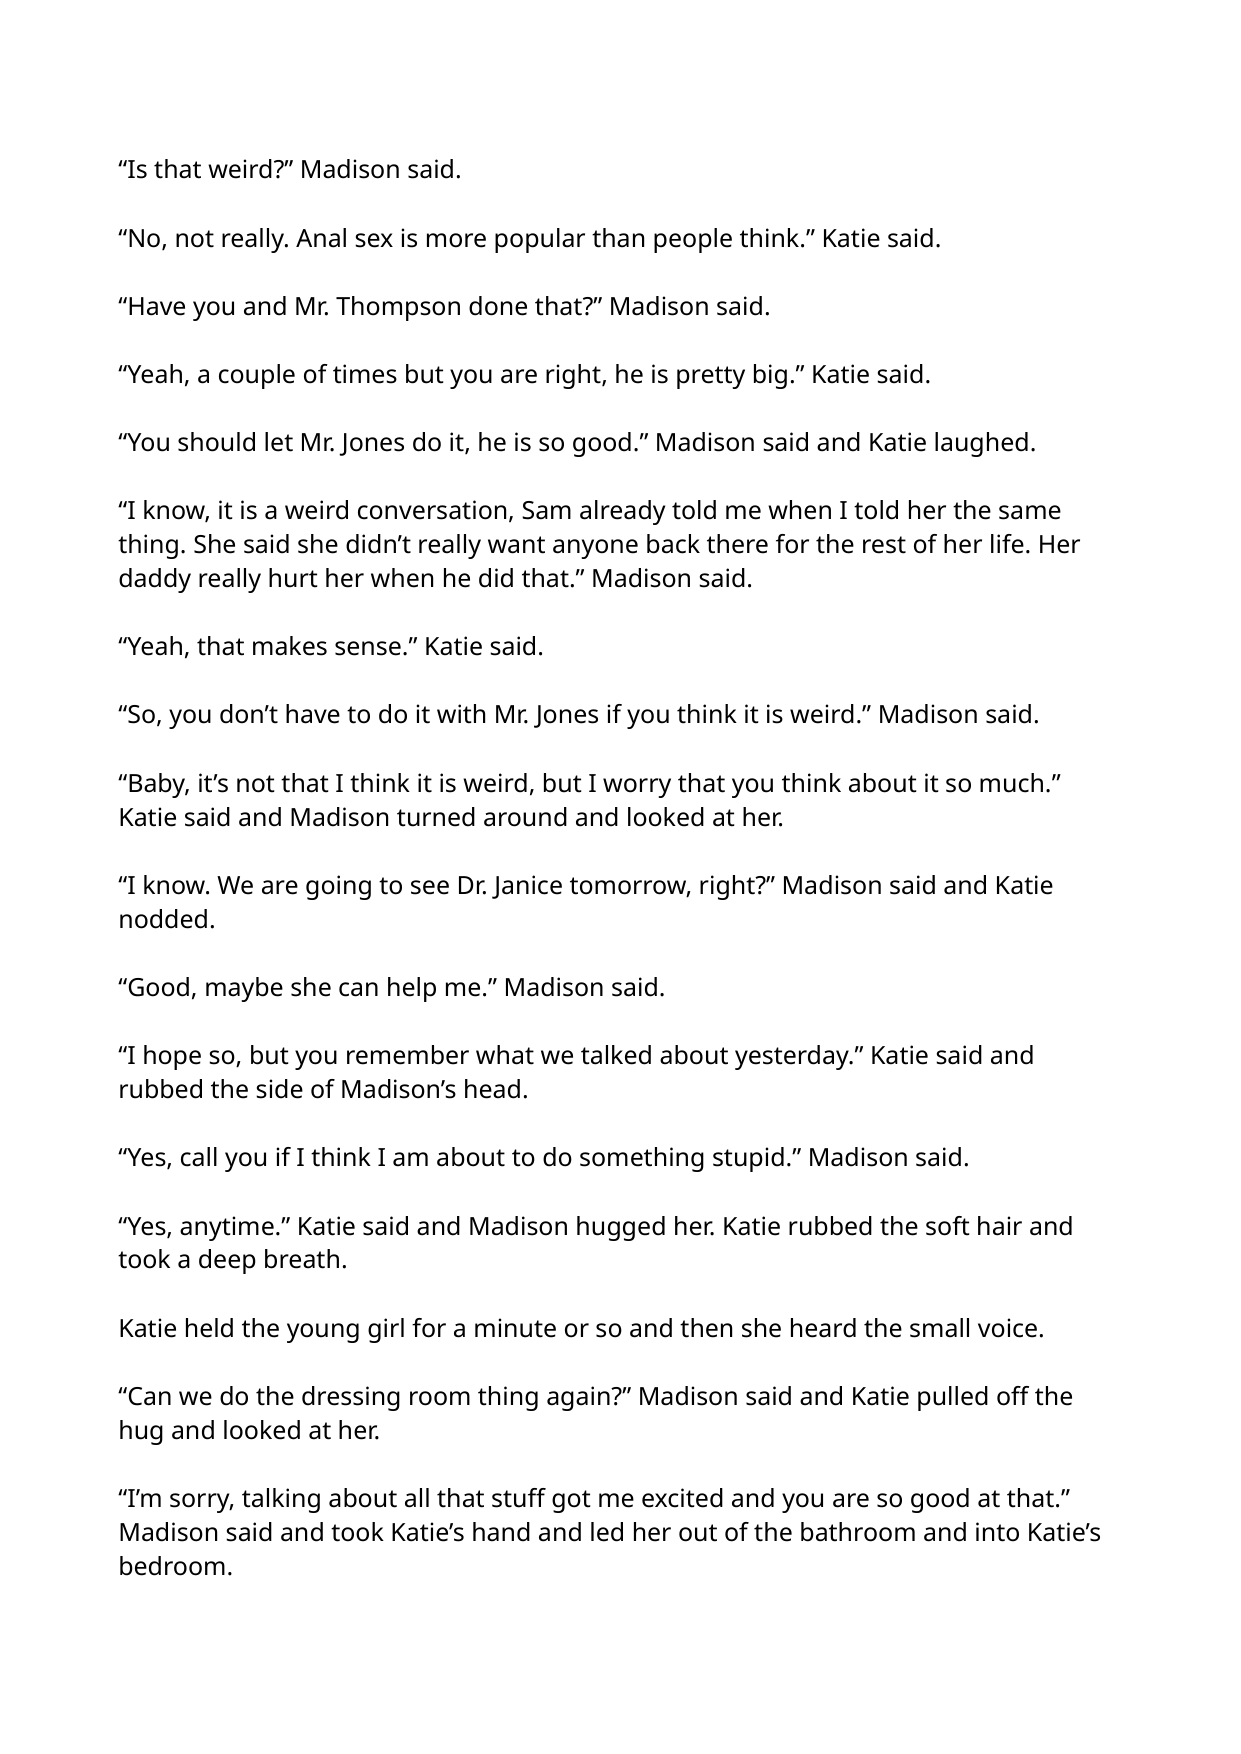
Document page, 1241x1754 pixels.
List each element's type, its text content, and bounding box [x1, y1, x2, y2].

text Katie held the young girl for a minute or so and then she heard the small voice. [118, 1310, 1122, 1344]
text “Yes, anytime.” Katie said and Madison hugged her. Katie rubbed the soft hair and took a deep breath. [118, 1208, 1122, 1276]
text “Yeah, that makes sense.” Katie said. [118, 629, 1122, 663]
text “I know. We are going to see Dr. Janice tomorrow, right?” Madison said and Katie nodded. [118, 867, 1122, 936]
text “Yeah, a couple of times but you are right, he is pretty big.” Katie said. [118, 357, 1122, 391]
text “Yes, call you if I think I am about to do something stupid.” Madison said. [118, 1140, 1122, 1174]
text “I know, it is a weird conversation, Sam already told me when I told her the same thing. She said she didn’t really want anyone back there for the rest of her life. Her daddy really hurt her when he did that.” Madison said. [118, 493, 1122, 595]
text “I’m sorry, talking about all that stuff got me excited and you are so good at that.” Madison said and took Katie’s hand and led her out of the bathroom and into Katie’s bedroom. [118, 1481, 1122, 1583]
text “I hope so, but you remember what we talked about yesterday.” Katie said and rubbed the side of Madison’s head. [118, 1038, 1122, 1106]
text “You should let Mr. Jones do it, he is so good.” Madison said and Katie laughed. [118, 425, 1122, 459]
text “Have you and Mr. Thompson done that?” Madison said. [118, 288, 1122, 322]
text “Is that weird?” Madison said. [118, 152, 1122, 186]
text “Good, maybe she can help me.” Madison said. [118, 970, 1122, 1004]
text “No, not really. Anal sex is more popular than people think.” Katie said. [118, 220, 1122, 254]
text “Baby, it’s not that I think it is weird, but I worry that you think about it so much.” Katie said and Madison turned around and looked at her. [118, 765, 1122, 833]
text “Can we do the dressing room thing again?” Madison said and Katie pulled off the hug and looked at her. [118, 1378, 1122, 1447]
text “So, you don’t have to do it with Mr. Jones if you think it is weird.” Madison said. [118, 697, 1122, 731]
